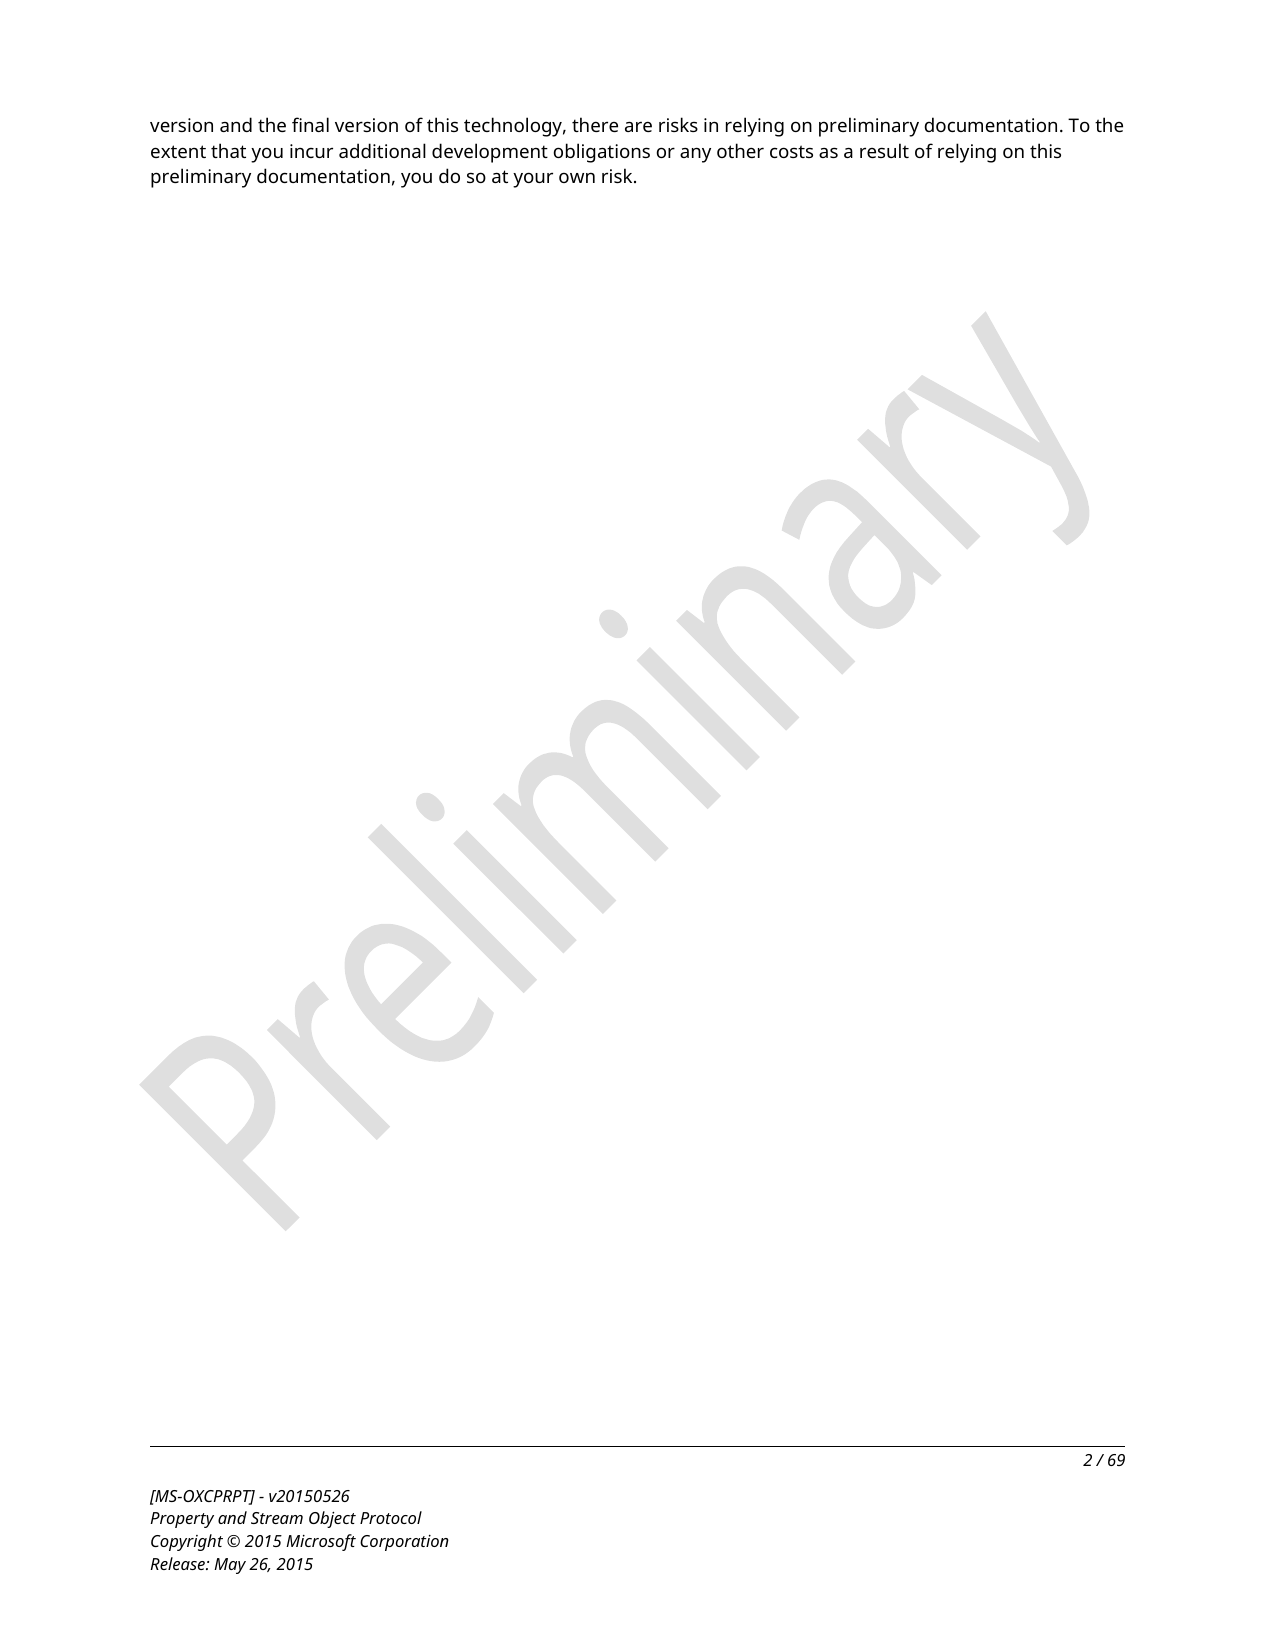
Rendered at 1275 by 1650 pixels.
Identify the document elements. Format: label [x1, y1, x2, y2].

text [150, 112, 1125, 189]
